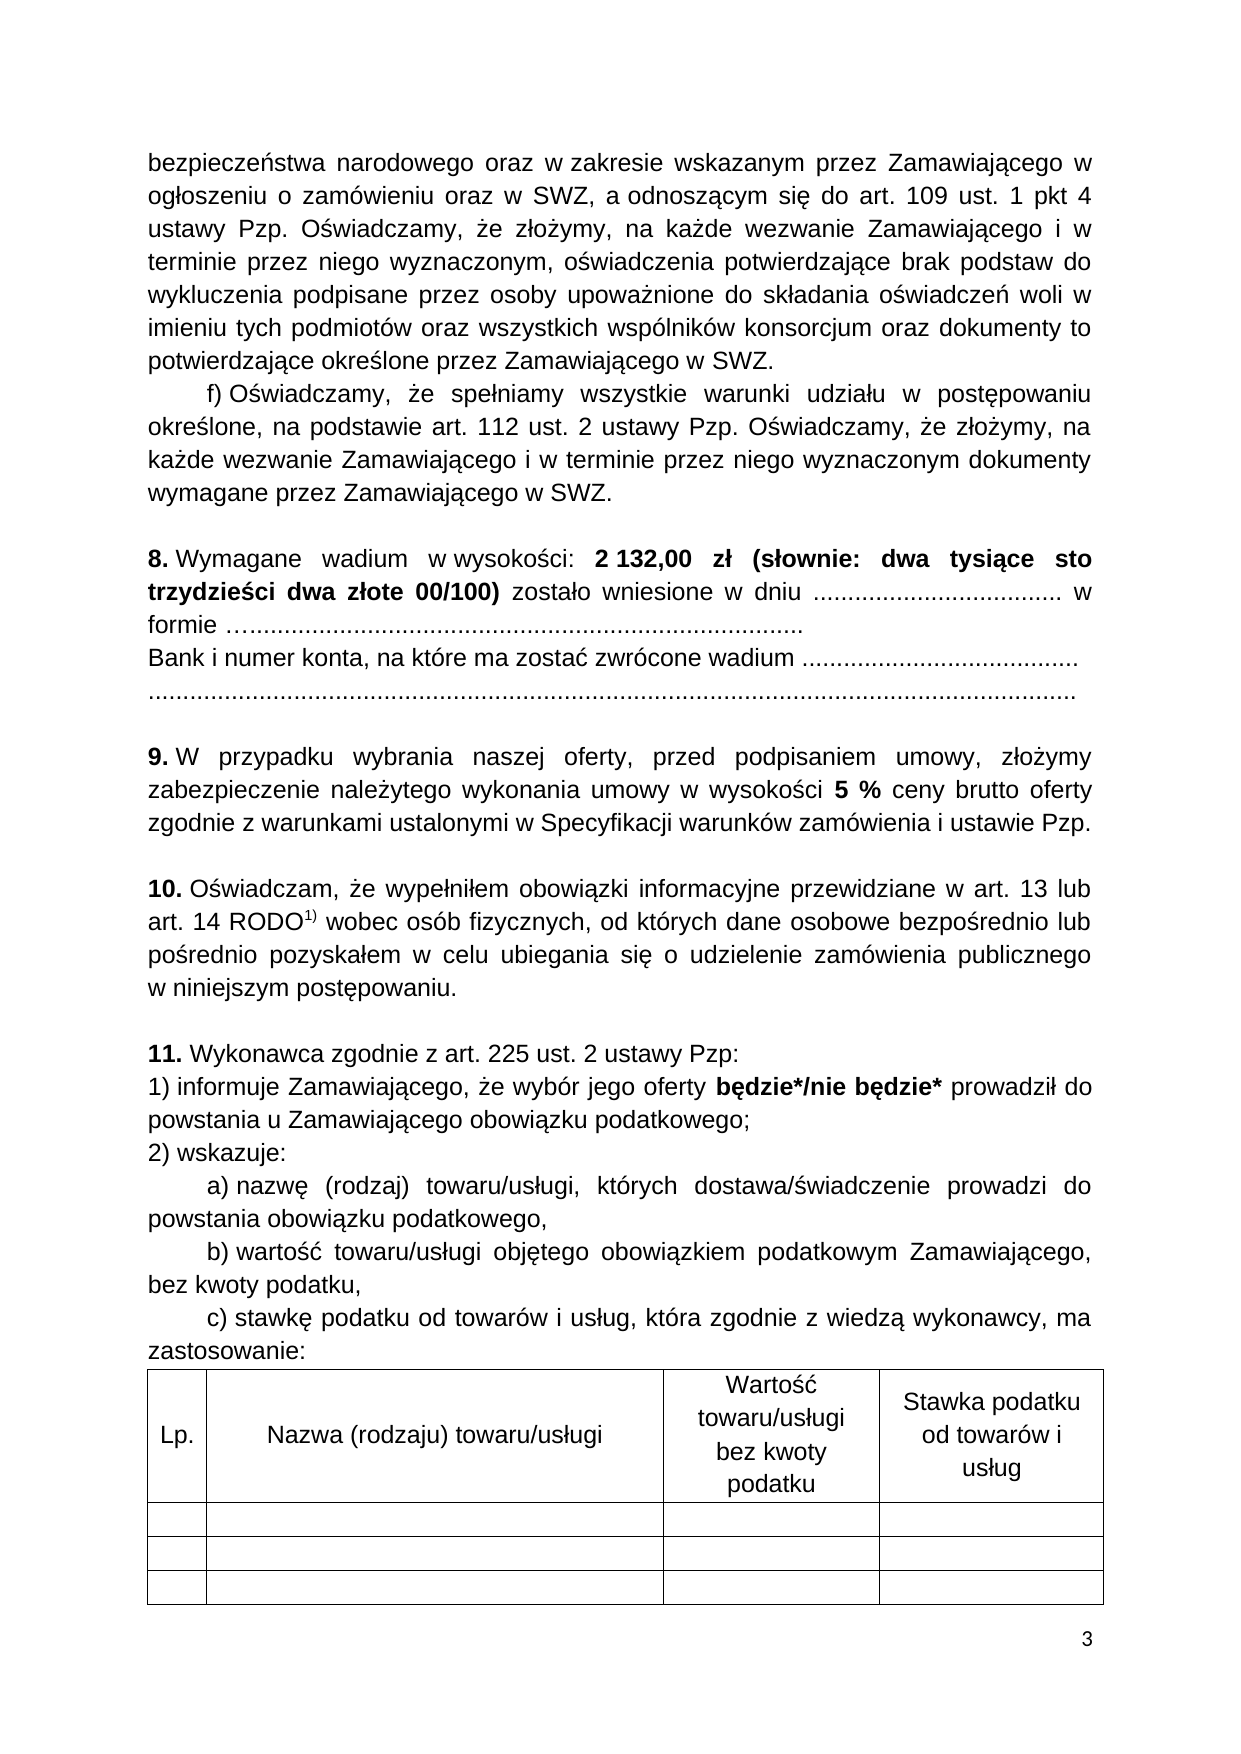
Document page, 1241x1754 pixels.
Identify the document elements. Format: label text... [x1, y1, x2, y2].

text f) Oświadczamy, że spełniamy wszystkie warunki udziału w postępowaniu określone, na podstawie art. 112 ust. 2 ustawy Pzp. Oświadczamy, że złożymy, na każde wezwanie Zamawiającego i w terminie przez niego wyznaczonym dokumenty wymagane przez Zamawiającego w SWZ. [148, 379, 1093, 507]
table_cell [207, 1537, 663, 1570]
text 9. W przypadku wybrania naszej oferty, przed podpisaniem umowy, złożymy zabezpieczenie należytego wykonania umowy w wysokości 5 % ceny brutto oferty zgodnie z warunkami ustalonymi w Specyfikacji warunków zamówienia i ustawie Pzp. [148, 742, 1093, 837]
table_cell [664, 1537, 879, 1570]
table_cell [664, 1571, 879, 1604]
table_cell [664, 1503, 879, 1536]
text Bank i numer konta, na które ma zostać zwrócone wadium ........................................ [148, 643, 1093, 672]
text b) wartość towaru/usługi objętego obowiązkiem podatkowym Zamawiającego, bez kwoty podatku, [148, 1237, 1093, 1299]
table_cell [880, 1503, 1103, 1536]
table_cell [880, 1571, 1103, 1604]
table_header Stawka podatku od towarów i usług [880, 1370, 1103, 1502]
table_cell [148, 1571, 206, 1604]
text 2) wskazuje: [148, 1138, 1093, 1167]
text ...................................................................................................................................... [148, 676, 1093, 705]
table_header Lp. [148, 1370, 206, 1502]
text 11. Wykonawca zgodnie z art. 225 ust. 2 ustawy Pzp: [148, 1039, 1093, 1068]
text 1) informuje Zamawiającego, że wybór jego oferty będzie*/nie będzie* prowadził do powstania u Zamawiającego obowiązku podatkowego; [148, 1072, 1093, 1134]
table_header Nazwa (rodzaju) towaru/usługi [207, 1370, 663, 1502]
table_cell [148, 1503, 206, 1536]
table_cell [148, 1537, 206, 1570]
table_header Wartość towaru/usługi bez kwoty podatku [664, 1370, 879, 1502]
table_cell [207, 1503, 663, 1536]
text 8. Wymagane wadium w wysokości: 2 132,00 zł (słownie: dwa tysiące sto trzydzieści dwa złote 00/100) zostało wniesione w dniu .................................... w formie …................................................................................ [148, 544, 1093, 639]
table_cell [207, 1571, 663, 1604]
text 10. Oświadczam, że wypełniłem obowiązki informacyjne przewidziane w art. 13 lub art. 14 RODO1) wobec osób fizycznych, od których dane osobowe bezpośrednio lub pośrednio pozyskałem w celu ubiegania się o udzielenie zamówienia publicznego w niniejszym postępowaniu. [148, 874, 1093, 1002]
text a) nazwę (rodzaj) towaru/usługi, których dostawa/świadczenie prowadzi do powstania obowiązku podatkowego, [148, 1171, 1093, 1233]
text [148, 148, 1093, 374]
text c) stawkę podatku od towarów i usług, która zgodnie z wiedzą wykonawcy, ma zastosowanie: [148, 1303, 1093, 1365]
table_cell [880, 1537, 1103, 1570]
